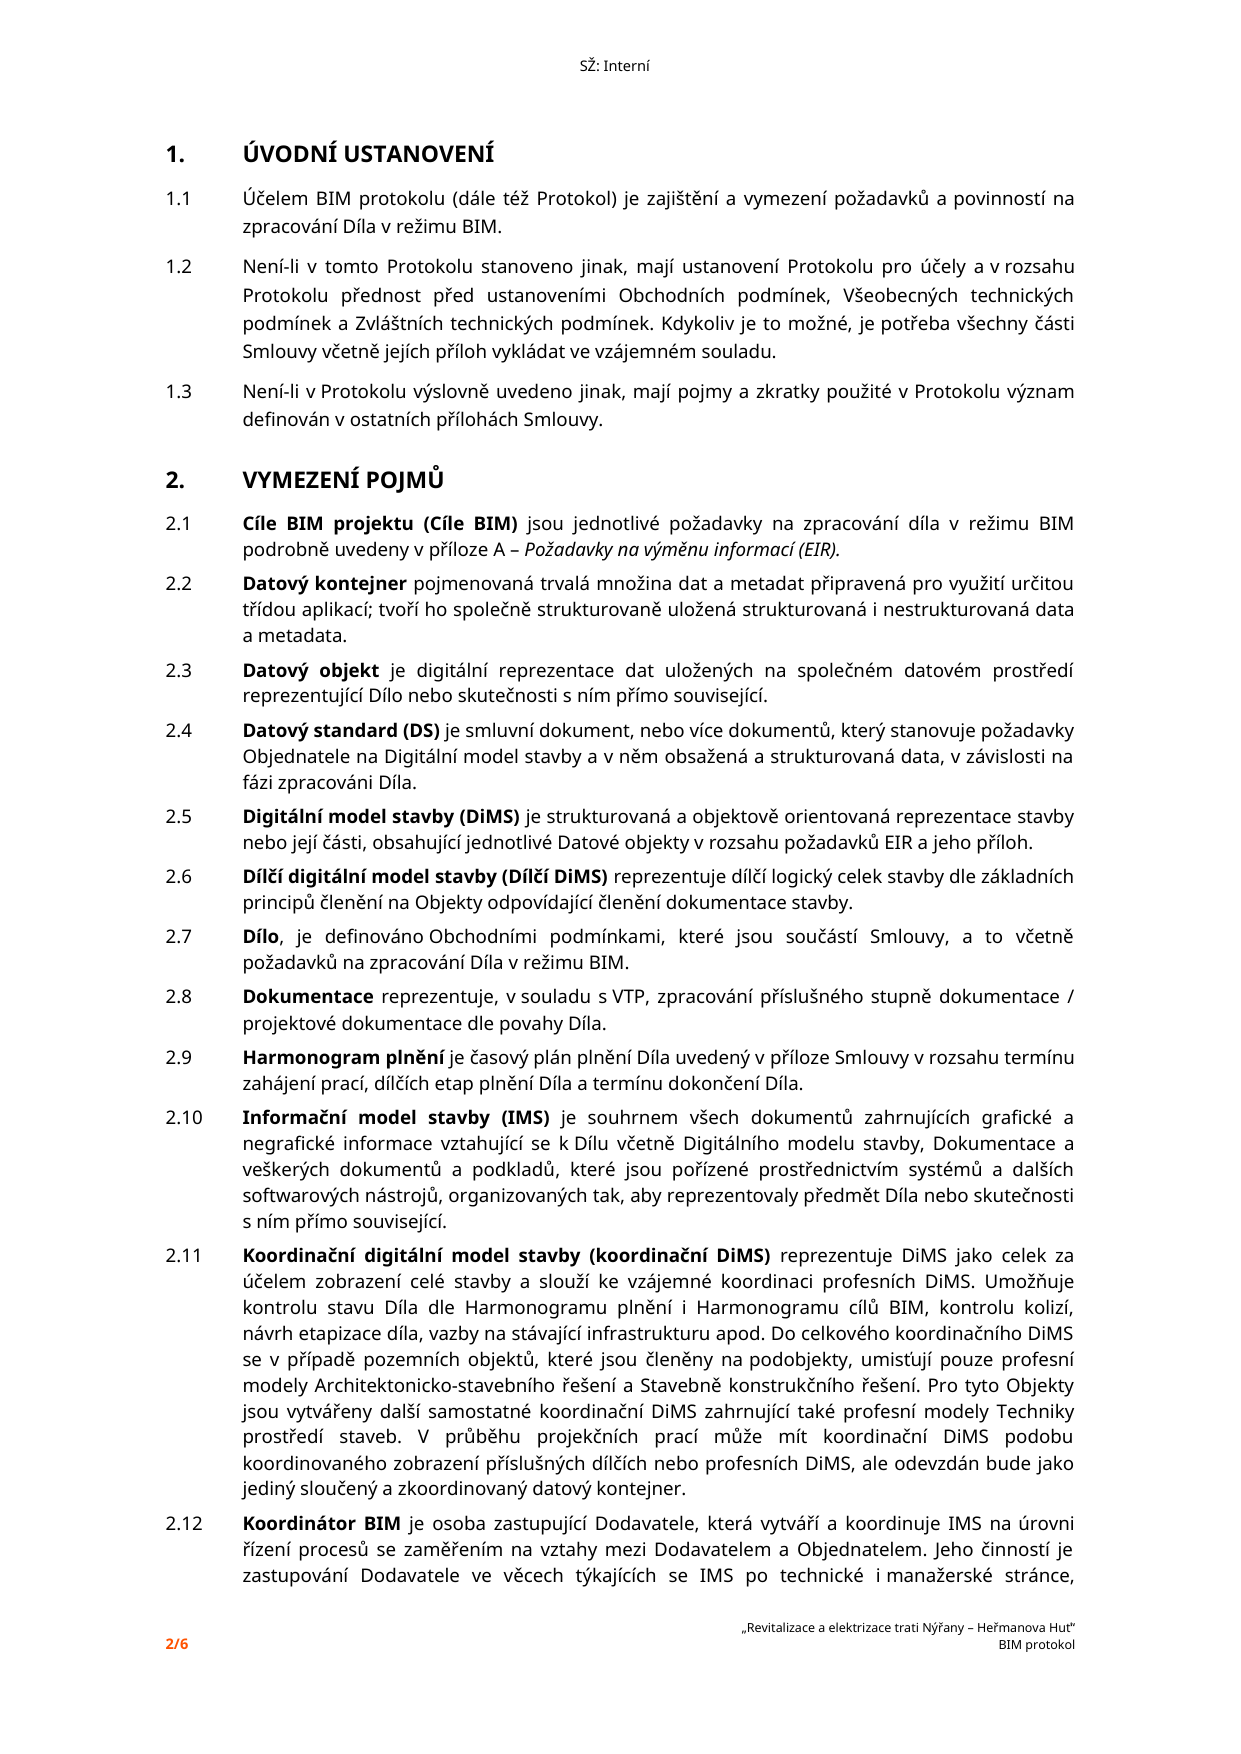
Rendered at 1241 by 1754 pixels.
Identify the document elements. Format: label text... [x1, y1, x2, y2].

text Harmonogram plnění je časový plán plnění Díla uvedený v příloze Smlouvy v rozsahu termínu zahájení prací, dílčích etap plnění Díla a termínu dokončení Díla. [165, 1044, 1075, 1096]
text Datový kontejner pojmenovaná trvalá množina dat a metadat připravená pro využití určitou třídou aplikací; tvoří ho společně strukturovaně uložená strukturovaná i nestrukturovaná data a metadata. [165, 571, 1075, 648]
text Informační model stavby (IMS) je souhrnem všech dokumentů zahrnujících grafické a negrafické informace vztahující se k Dílu včetně Digitálního modelu stavby, Dokumentace a veškerých dokumentů a podkladů, které jsou pořízené prostřednictvím systémů a dalších softwarových nástrojů, organizovaných tak, aby reprezentovaly předmět Díla nebo skutečnosti s ním přímo související. [165, 1104, 1075, 1233]
text Není-li v tomto Protokolu stanoveno jinak, mají ustanovení Protokolu pro účely a v rozsahu Protokolu přednost před ustanoveními Obchodních podmínek, Všeobecných technických podmínek a Zvláštních technických podmínek. Kdykoliv je to možné, je potřeba všechny části Smlouvy včetně jejích příloh vykládat ve vzájemném souladu. [165, 254, 1075, 363]
text Cíle BIM projektu (Cíle BIM) jsou jednotlivé požadavky na zpracování díla v režimu BIM podrobně uvedeny v příloze A – Požadavky na výměnu informací (EIR). [165, 511, 1075, 562]
text Dílčí digitální model stavby (Dílčí DiMS) reprezentuje dílčí logický celek stavby dle základních principů členění na Objekty odpovídající členění dokumentace stavby. [165, 863, 1075, 915]
text Digitální model stavby (DiMS) je strukturovaná a objektově orientovaná reprezentace stavby nebo její části, obsahující jednotlivé Datové objekty v rozsahu požadavků EIR a jeho příloh. [165, 803, 1075, 855]
text Účelem BIM protokolu (dále též Protokol) je zajištění a vymezení požadavků a povinností na zpracování Díla v režimu BIM. [165, 185, 1075, 239]
text Vymezení pojmů [165, 464, 1075, 495]
text Dílo, je definováno Obchodními podmínkami, které jsou součástí Smlouvy, a to včetně požadavků na zpracování Díla v režimu BIM. [165, 924, 1075, 975]
text Dokumentace reprezentuje, v souladu s VTP, zpracování příslušného stupně dokumentace / projektové dokumentace dle povahy Díla. [165, 984, 1075, 1035]
text Datový standard (DS) je smluvní dokument, nebo více dokumentů, který stanovuje požadavky Objednatele na Digitální model stavby a v něm obsažená a strukturovaná data, v závislosti na fázi zpracováni Díla. [165, 717, 1075, 794]
text Není-li v Protokolu výslovně uvedeno jinak, mají pojmy a zkratky použité v Protokolu význam definován v ostatních přílohách Smlouvy. [165, 378, 1075, 432]
text Datový objekt je digitální reprezentace dat uložených na společném datovém prostředí reprezentující Dílo nebo skutečnosti s ním přímo související. [165, 657, 1075, 708]
text Koordinační digitální model stavby (koordinační DiMS) reprezentuje DiMS jako celek za účelem zobrazení celé stavby a slouží ke vzájemné koordinaci profesních DiMS. Umožňuje kontrolu stavu Díla dle Harmonogramu plnění i Harmonogramu cílů BIM, kontrolu kolizí, návrh etapizace díla, vazby na stávající infrastrukturu apod. Do celkového koordinačního DiMS se v případě pozemních objektů, které jsou členěny na podobjekty, umisťují pouze profesní modely Architektonicko-stavebního řešení a Stavebně konstrukčního řešení. Pro tyto Objekty jsou vytvářeny další samostatné koordinační DiMS zahrnující také profesní modely Techniky prostředí staveb. V průběhu projekčních prací může mít koordinační DiMS podobu koordinovaného zobrazení příslušných dílčích nebo profesních DiMS, ale odevzdán bude jako jediný sloučený a zkoordinovaný datový kontejner. [165, 1242, 1075, 1501]
text Úvodní ustanovení [165, 138, 1075, 170]
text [165, 1510, 1075, 1587]
